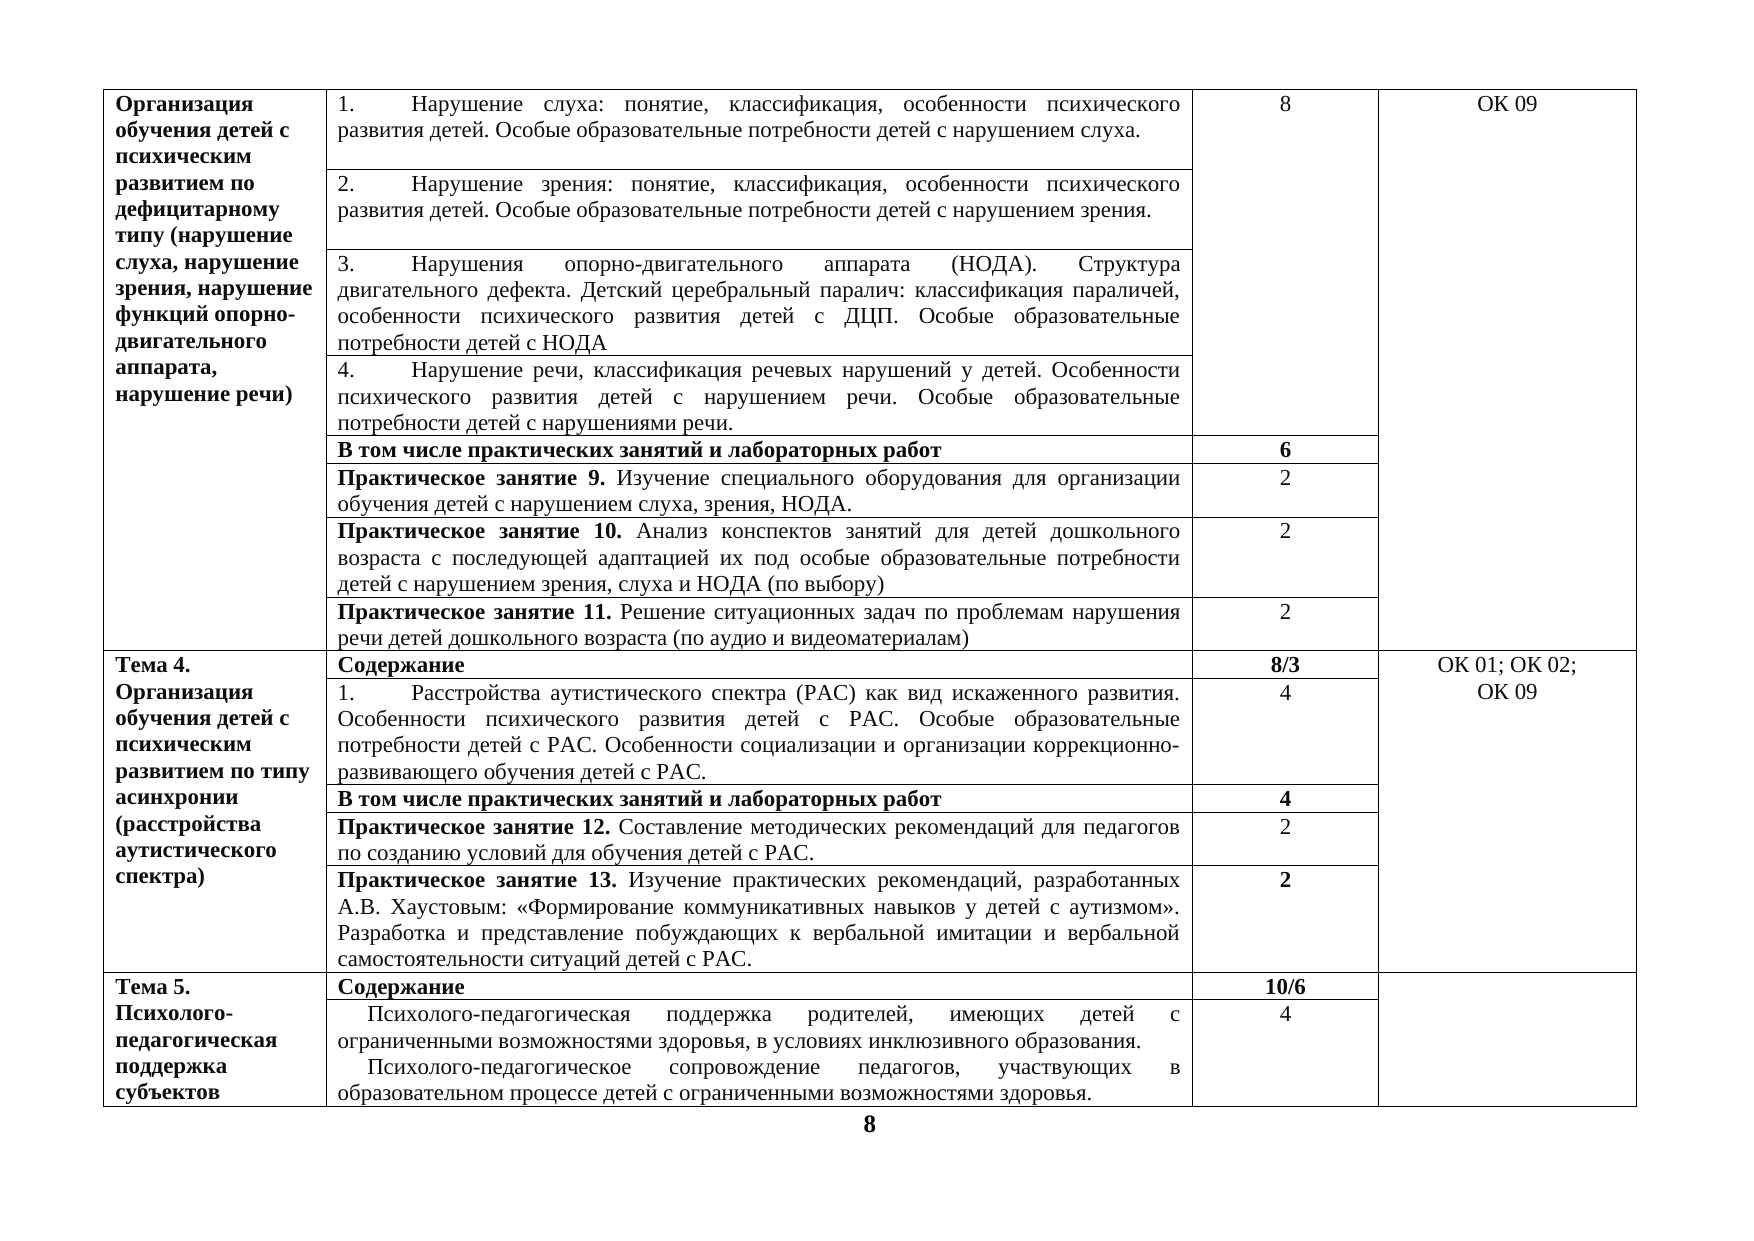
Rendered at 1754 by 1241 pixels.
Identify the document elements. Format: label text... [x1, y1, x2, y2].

table_cell Практическое занятие 12. Составление методических рекомендаций для педагогов по созданию условий для обучения детей с РАС. [327, 813, 1192, 865]
table_cell В том числе практических занятий и лабораторных работ [327, 436, 1192, 463]
table_cell 8 [1193, 90, 1378, 435]
table_cell [1379, 973, 1636, 1106]
table_cell Психолого-педагогическая поддержка родителей, имеющих детей с ограниченными возможностями здоровья, в условиях инклюзивного образования. Психолого-педагогическое сопровождение педагогов, участвующих в образовательном процессе детей с ограниченными возможностями здоровья. [327, 1000, 1192, 1106]
table_cell 2 [1193, 518, 1378, 597]
table_cell 10/6 [1193, 973, 1378, 999]
table_cell 2 [1193, 464, 1378, 517]
table_cell Содержание [327, 973, 1192, 999]
table_cell 2 [1193, 598, 1378, 650]
table_cell В том числе практических занятий и лабораторных работ [327, 785, 1192, 812]
table_cell Тема 5. Психолого-педагогическая поддержка субъектов инклюзивного образования [104, 973, 326, 1106]
table_cell 4 [1193, 679, 1378, 784]
table_cell 2 [1193, 866, 1378, 972]
table_cell Тема 4. Организация обучения детей с психическим развитием по типу асинхронии (расстройства аутистического спектра) [104, 651, 326, 972]
table_cell 4 [1193, 1000, 1378, 1106]
table_cell 2 [1193, 813, 1378, 865]
table_cell ОК 01; ОК 02; ОК 09 [1379, 651, 1636, 972]
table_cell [104, 90, 326, 650]
table_cell Нарушение речи, классификация речевых нарушений у детей. Особенности психического развития детей с нарушением речи. Особые образовательные потребности детей с нарушениями речи. [327, 356, 1192, 435]
table_cell 4 [1193, 785, 1378, 812]
table_cell Нарушение зрения: понятие, классификация, особенности психического развития детей. Особые образовательные потребности детей с нарушением зрения. [327, 170, 1192, 249]
table_cell Нарушения опорно-двигательного аппарата (НОДА). Структура двигательного дефекта. Детский церебральный паралич: классификация параличей, особенности психического развития детей с ДЦП. Особые образовательные потребности детей с НОДА [327, 250, 1192, 355]
table_cell Практическое занятие 10. Анализ конспектов занятий для детей дошкольного возраста с последующей адаптацией их под особые образовательные потребности детей с нарушением зрения, слуха и НОДА (по выбору) [327, 518, 1192, 597]
table_cell Практическое занятие 9. Изучение специального оборудования для организации обучения детей с нарушением слуха, зрения, НОДА. [327, 464, 1192, 517]
table_cell 8/3 [1193, 651, 1378, 678]
table_cell 6 [1193, 436, 1378, 463]
table_cell Содержание [327, 651, 1192, 678]
table_cell Расстройства аутистического спектра (РАС) как вид искаженного развития. Особенности психического развития детей с РАС. Особые образовательные потребности детей с РАС. Особенности социализации и организации коррекционно-развивающего обучения детей с РАС. [327, 679, 1192, 784]
table_cell Практическое занятие 13. Изучение практических рекомендаций, разработанных А.В. Хаустовым: «Формирование коммуникативных навыков у детей с аутизмом». Разработка и представление побуждающих к вербальной имитации и вербальной самостоятельности ситуаций детей с РАС. [327, 866, 1192, 972]
table_cell Практическое занятие 11. Решение ситуационных задач по проблемам нарушения речи детей дошкольного возраста (по аудио и видеоматериалам) [327, 598, 1192, 650]
table_cell Нарушение слуха: понятие, классификация, особенности психического развития детей. Особые образовательные потребности детей с нарушением слуха. [327, 90, 1192, 169]
table_cell ОК 01; ОК 02; ОК 09 [1379, 90, 1636, 650]
